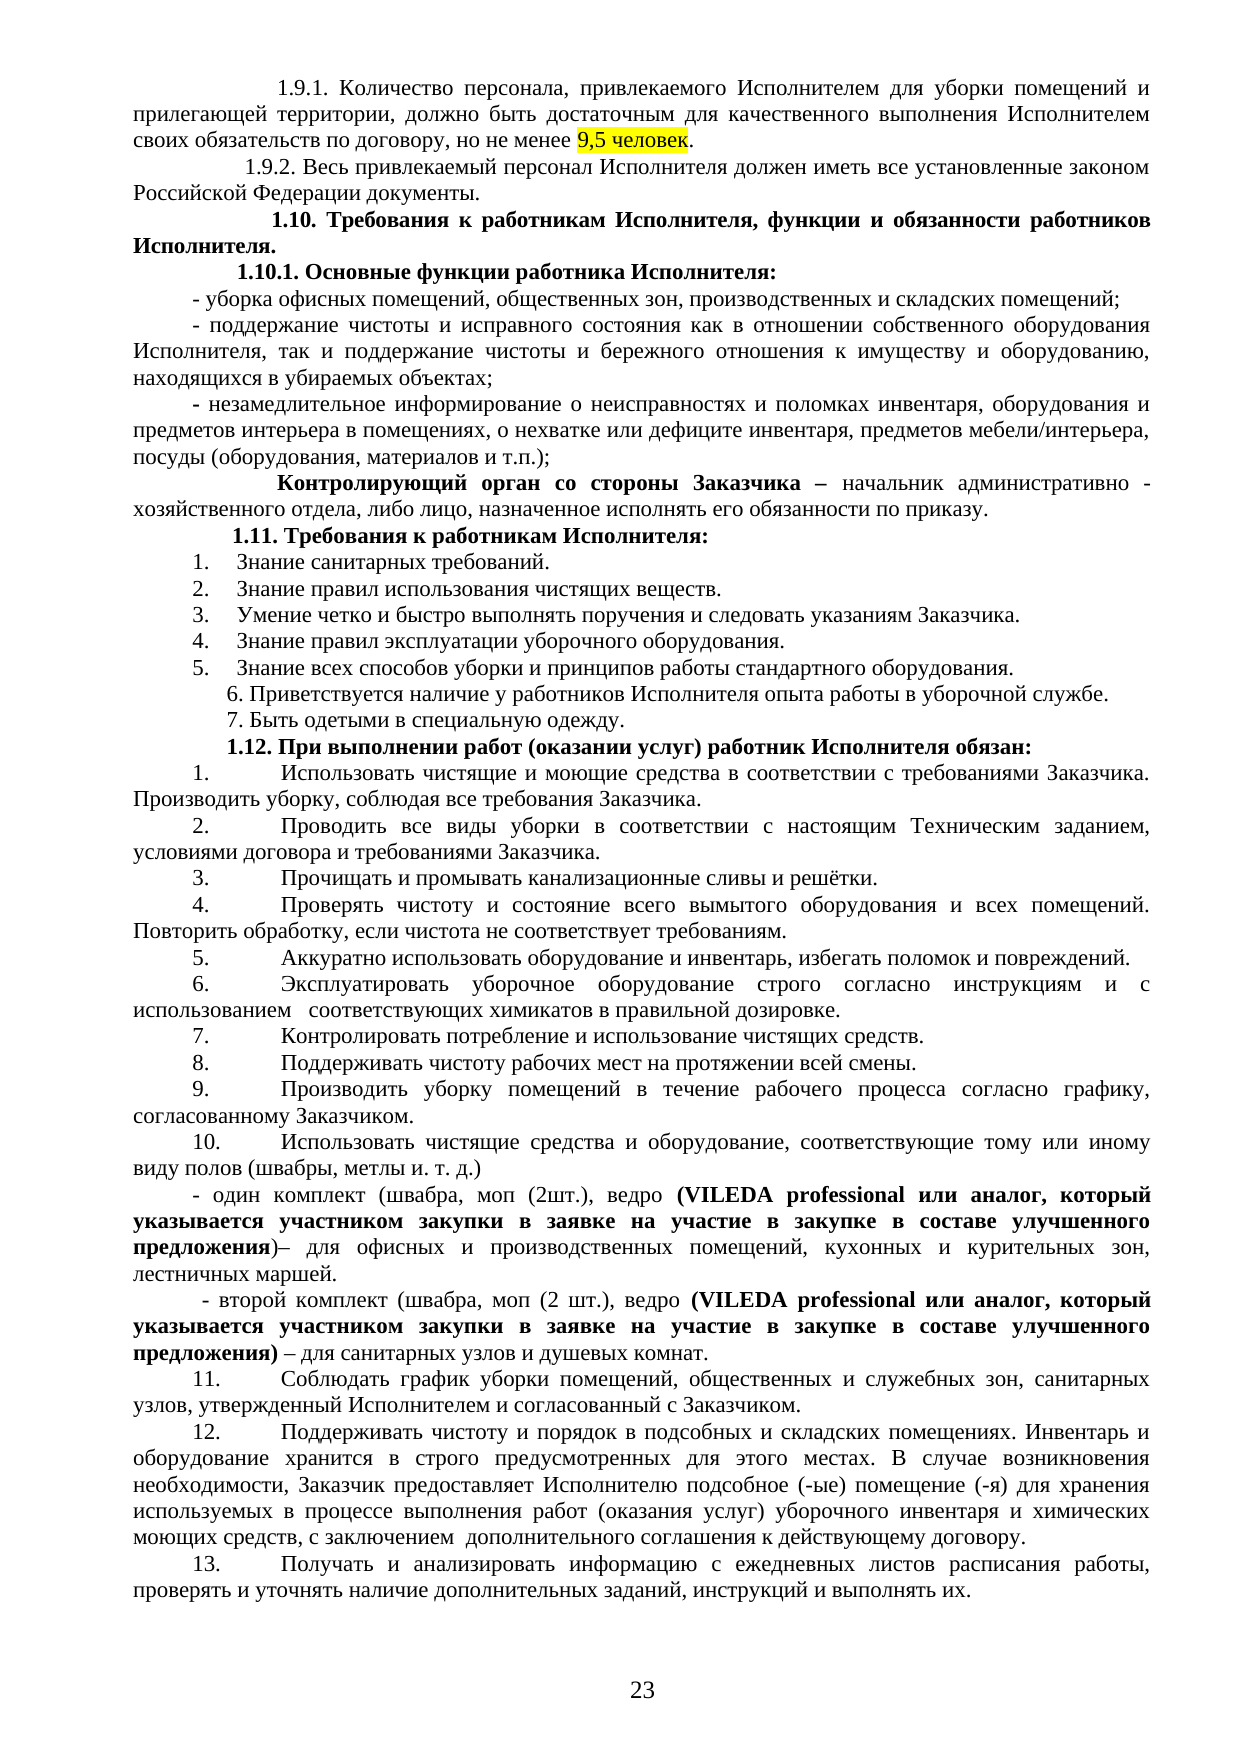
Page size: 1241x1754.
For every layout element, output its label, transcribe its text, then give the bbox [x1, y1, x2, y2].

list Соблюдать график уборки помещений, общественных и служебных зон, санитарных узлов, утвержденный Исполнителем и согласованный с Заказчиком. [133, 1365, 1152, 1418]
list Проверять чистоту и состояние всего вымытого оборудования и всех помещений. Повторить обработку, если чистота не соответствует требованиям. [133, 891, 1152, 943]
text 6. Приветствуется наличие у работников Исполнителя опыта работы в уборочной службе. [133, 680, 1152, 706]
list Умение четко и быстро выполнять поручения и следовать указаниям Заказчика. [133, 601, 1152, 627]
list Поддерживать чистоту рабочих мест на протяжении всей смены. [133, 1049, 1152, 1075]
list Использовать чистящие средства и оборудование, соответствующие тому или иному виду полов (швабры, метлы и. т. д.) [133, 1128, 1152, 1181]
text - один комплект (швабра, моп (2шт.), ведро (VILEDA professional или аналог, который указывается участником закупки в заявке на участие в закупке в составе улучшенного предложения)– для офисных и производственных помещений, кухонных и курительных зон, лестничных маршей. [133, 1181, 1152, 1286]
list Производить уборку помещений в течение рабочего процесса согласно графику, согласованному Заказчиком. [133, 1075, 1152, 1128]
list Эксплуатировать уборочное оборудование строго согласно инструкциям и с использованием соответствующих химикатов в правильной дозировке. [133, 970, 1152, 1023]
text 1.10.1. Основные функции работника Исполнителя: [133, 258, 1152, 285]
text 1.10. Требования к работникам Исполнителя, функции и обязанности работников Исполнителя. [133, 206, 1152, 258]
list Знание правил использования чистящих веществ. [133, 574, 1152, 601]
text 1.9.1. Количество персонала, привлекаемого Исполнителем для уборки помещений и прилегающей территории, должно быть достаточным для качественного выполнения Исполнителем своих обязательств по договору, но не менее 9,5 человек. [133, 74, 1152, 153]
text 7. Быть одетыми в специальную одежду. [133, 706, 1152, 733]
text - поддержание чистоты и исправного состояния как в отношении собственного оборудования Исполнителя, так и поддержание чистоты и бережного отношения к имуществу и оборудованию, находящихся в убираемых объектах; [133, 311, 1152, 390]
text Контролирующий орган со стороны Заказчика – начальник административно - хозяйственного отдела, либо лицо, назначенное исполнять его обязанности по приказу. [133, 469, 1152, 522]
list Получать и анализировать информацию с ежедневных листов расписания работы, проверять и уточнять наличие дополнительных заданий, инструкций и выполнять их. [133, 1550, 1152, 1602]
list Аккуратно использовать оборудование и инвентарь, избегать поломок и повреждений. [133, 943, 1152, 970]
text 1.11. Требования к работникам Исполнителя: [133, 522, 1152, 548]
text 1.12. При выполнении работ (оказании услуг) работник Исполнителя обязан: [133, 733, 1152, 759]
list Знание санитарных требований. [133, 548, 1152, 574]
text 1.9.2. Весь привлекаемый персонал Исполнителя должен иметь все установленные законом Российской Федерации документы. [133, 153, 1152, 206]
text - незамедлительное информирование о неисправностях и поломках инвентаря, оборудования и предметов интерьера в помещениях, о нехватке или дефиците инвентаря, предметов мебели/интерьера, посуды (оборудования, материалов и т.п.); [133, 390, 1152, 469]
text - второй комплект (швабра, моп (2 шт.), ведро (VILEDA professional или аналог, который указывается участником закупки в заявке на участие в закупке в составе улучшенного предложения) – для санитарных узлов и душевых комнат. [133, 1286, 1152, 1365]
list Контролировать потребление и использование чистящих средств. [133, 1023, 1152, 1049]
list Использовать чистящие и моющие средства в соответствии с требованиями Заказчика. Производить уборку, соблюдая все требования Заказчика. [133, 759, 1152, 812]
list Прочищать и промывать канализационные сливы и решётки. [133, 864, 1152, 891]
list Знание всех способов уборки и принципов работы стандартного оборудования. [133, 654, 1152, 680]
list Знание правил эксплуатации уборочного оборудования. [133, 627, 1152, 654]
list Поддерживать чистоту и порядок в подсобных и складских помещениях. Инвентарь и оборудование хранится в строго предусмотренных для этого местах. В случае возникновения необходимости, Заказчик предоставляет Исполнителю подсобное (-ые) помещение (-я) для хранения используемых в процессе выполнения работ (оказания услуг) уборочного инвентаря и химических моющих средств, с заключением дополнительного соглашения к действующему договору. [133, 1418, 1152, 1550]
text - уборка офисных помещений, общественных зон, производственных и складских помещений; [133, 285, 1152, 311]
list Проводить все виды уборки в соответствии с настоящим Техническим заданием, условиями договора и требованиями Заказчика. [133, 812, 1152, 864]
